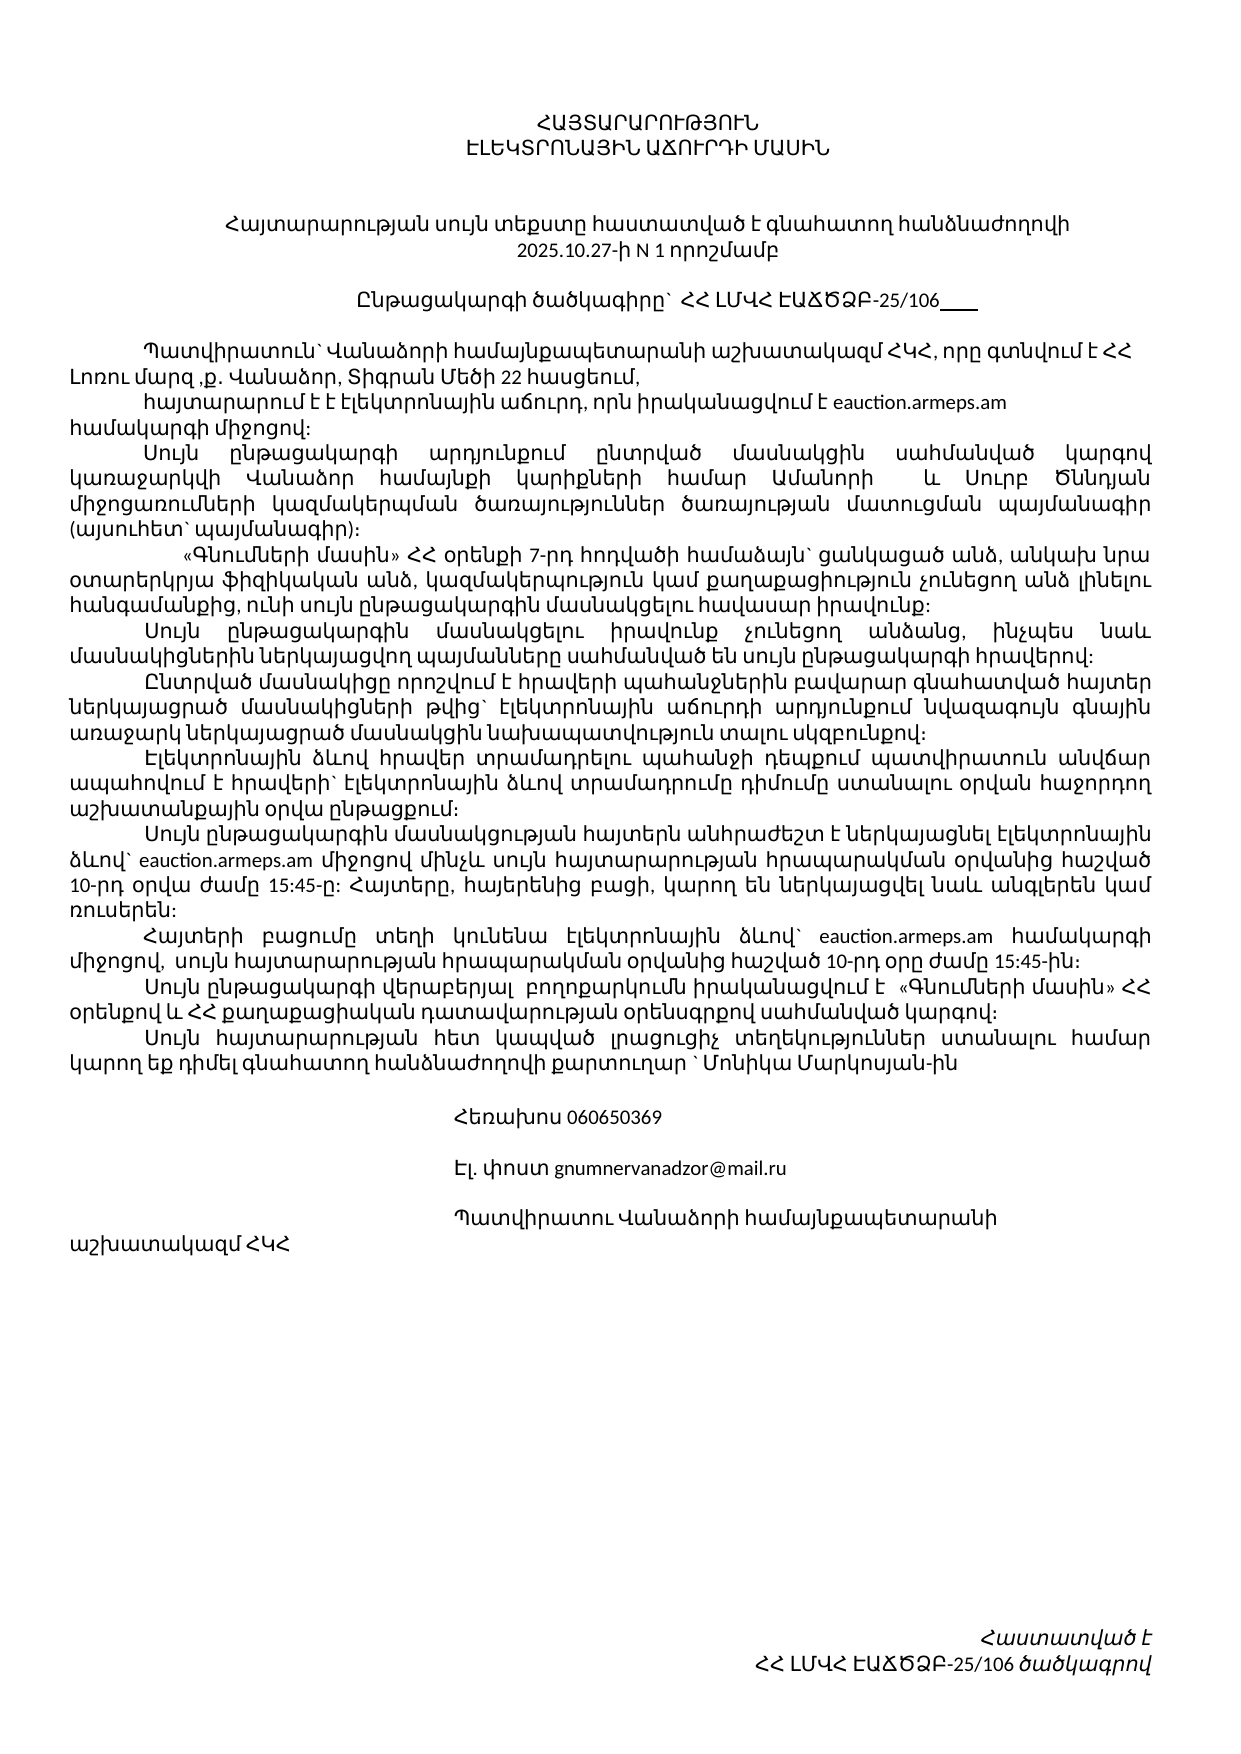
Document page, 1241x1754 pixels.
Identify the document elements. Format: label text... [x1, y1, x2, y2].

text Սույն հայտարարության հետ կապված լրացուցիչ տեղեկություններ ստանալու համար կարող եք դիմել գնահատող հանձնաժողովի քարտուղար ` Մոնիկա Մարկոսյան-ին [69, 1025, 1152, 1076]
text Պատվիրատուն` Վանաձորի համայնքապետարանի աշխատակազմ ՀԿՀ, որը գտնվում է ՀՀ Լոռու մարզ ,ք․ Վանաձոր, Տիգրան Մեծի 22 հասցեում, [69, 338, 1152, 389]
text ԷԼԵԿՏՐՈՆԱՅԻՆ ԱՃՈՒՐԴԻ ՄԱՍԻՆ [69, 135, 1152, 161]
text Հաստատված է [69, 1625, 1152, 1651]
text Պատվիրատու Վանաձորի համայնքապետարանի աշխատակազմ ՀԿՀ [69, 1206, 1152, 1256]
text Ընթացակարգի ծածկագիրը` ՀՀ ԼՄՎՀ ԷԱՃԾՁԲ-25/106 [69, 288, 1152, 313]
text Սույն ընթացակարգի արդյունքում ընտրված մասնակցին սահմանված կարգով կառաջարկվի Վանաձոր համայնքի կարիքների համար Ամանորի և Սուրբ Ծննդյան միջոցառումների կազմակերպման ծառայություններ ծառայության մատուցման պայմանագիր (այսուհետ` պայմանագիր)։ [69, 440, 1152, 542]
text Սույն ընթացակարգին մասնակցության հայտերն անհրաժեշտ է ներկայացնել էլեկտրոնային ձևով` eauction.armeps.am միջոցով մինչև սույն հայտարարության հրապարակման օրվանից հաշված 10-րդ օրվա ժամը 15:45-ը: Հայտերը, հայերենից բացի, կարող են ներկայացվել նաև անգլերեն կամ ռուսերեն: [69, 821, 1152, 923]
text Հայտարարության սույն տեքստը հաստատված է գնահատող հանձնաժողովի [69, 211, 1152, 237]
text 2025.10.27 -ի N 1 որոշմամբ [69, 237, 1152, 262]
text Հեռախոս 060650369 [69, 1104, 1152, 1129]
text Էլ. փոստ gnumnervanadzor@mail.ru [69, 1155, 1152, 1180]
text ՀԱՅՏԱՐԱՐՈՒԹՅՈՒՆ [69, 110, 1152, 135]
text Ընտրված մասնակիցը որոշվում է հրավերի պահանջներին բավարար գնահատված հայտեր ներկայացրած մասնակիցների թվից` էլեկտրոնային աճուրդի արդյունքում նվազագույն գնային առաջարկ ներկայացրած մասնակցին նախապատվություն տալու սկզբունքով։ [69, 669, 1152, 745]
text ՀՀ ԼՄՎՀ ԷԱՃԾՁԲ-25/106 ծածկագրով [69, 1651, 1152, 1676]
text Սույն ընթացակարգի վերաբերյալ բողոքարկումն իրականացվում է «Գնումների մասին» ՀՀ օրենքով և ՀՀ քաղաքացիական դատավարության օրենսգրքով սահմանված կարգով։ [69, 974, 1152, 1025]
text «Գնումների մասին» ՀՀ օրենքի 7-րդ հոդվածի համաձայն` ցանկացած անձ, անկախ նրա օտարերկրյա ֆիզիկական անձ, կազմակերպություն կամ քաղաքացիություն չունեցող անձ լինելու հանգամանքից, ունի սույն ընթացակարգին մասնակցելու հավասար իրավունք: [69, 542, 1152, 618]
text Հայտերի բացումը տեղի կունենա էլեկտրոնային ձևով` eauction.armeps.am համակարգի միջոցով, սույն հայտարարության հրապարակման օրվանից հաշված 10-րդ օրը ժամը 15:45-ին։ [69, 923, 1152, 974]
text Սույն ընթացակարգին մասնակցելու իրավունք չունեցող անձանց, ինչպես նաև մասնակիցներին ներկայացվող պայմանները սահմանված են սույն ընթացակարգի հրավերով: [69, 618, 1152, 669]
text Էլեկտրոնային ձևով հրավեր տրամադրելու պահանջի դեպքում պատվիրատուն անվճար ապահովում է հրավերի` էլեկտրոնային ձևով տրամադրումը դիմումը ստանալու օրվան հաջորդող աշխատանքային օրվա ընթացքում։ [69, 745, 1152, 821]
text հայտարարում է է էլեկտրոնային աճուրդ, որն իրականացվում է eauction.armeps.am համակարգի միջոցով: [69, 389, 1152, 440]
